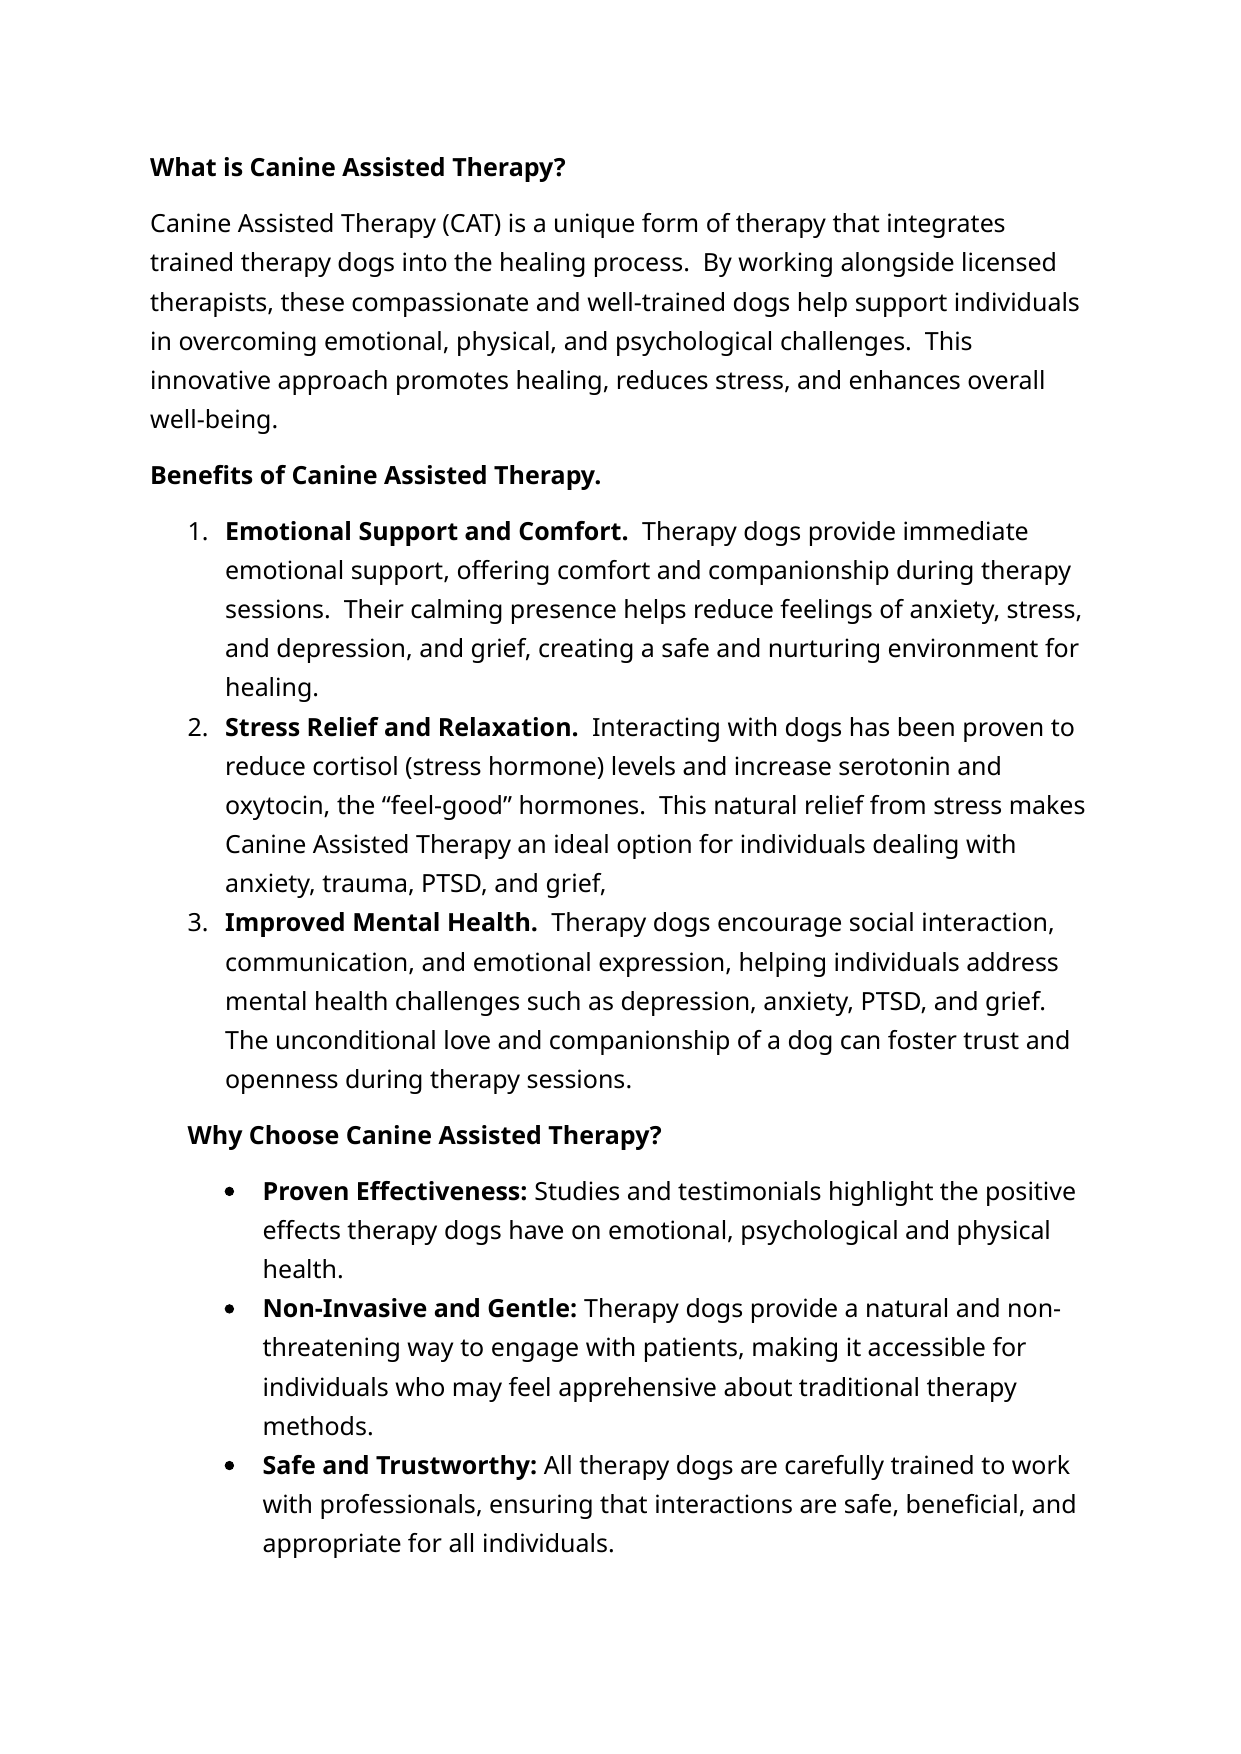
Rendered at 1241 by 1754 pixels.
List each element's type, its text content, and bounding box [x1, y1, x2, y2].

list Safe and Trustworthy: All therapy dogs are carefully trained to work with professionals, ensuring that interactions are safe, beneficial, and appropriate for all individuals. [225, 1447, 1090, 1560]
list Proven Effectiveness: Studies and testimonials highlight the positive effects therapy dogs have on emotional, psychological and physical health. [225, 1173, 1090, 1286]
list Improved Mental Health. Therapy dogs encourage social interaction, communication, and emotional expression, helping individuals address mental health challenges such as depression, anxiety, PTSD, and grief. The unconditional love and companionship of a dog can foster trust and openness during therapy sessions. [187, 905, 1090, 1096]
text Why Choose Canine Assisted Therapy? [187, 1117, 1090, 1152]
list Stress Relief and Relaxation. Interacting with dogs has been proven to reduce cortisol (stress hormone) levels and increase serotonin and oxytocin, the “feel-good” hormones. This natural relief from stress makes Canine Assisted Therapy an ideal option for individuals dealing with anxiety, trauma, PTSD, and grief, [187, 709, 1090, 900]
text Canine Assisted Therapy (CAT) is a unique form of therapy that integrates trained therapy dogs into the healing process. By working alongside licensed therapists, these compassionate and well-trained dogs help support individuals in overcoming emotional, physical, and psychological challenges. This innovative approach promotes healing, reduces stress, and enhances overall well-being. [150, 206, 1090, 436]
list Emotional Support and Comfort. Therapy dogs provide immediate emotional support, offering comfort and companionship during therapy sessions. Their calming presence helps reduce feelings of anxiety, stress, and depression, and grief, creating a safe and nurturing environment for healing. [187, 513, 1090, 704]
text What is Canine Assisted Therapy? [150, 150, 1090, 184]
list Non-Invasive and Gentle: Therapy dogs provide a natural and non-threatening way to engage with patients, making it accessible for individuals who may feel apprehensive about traditional therapy methods. [225, 1291, 1090, 1442]
text Benefits of Canine Assisted Therapy. [150, 457, 1090, 492]
